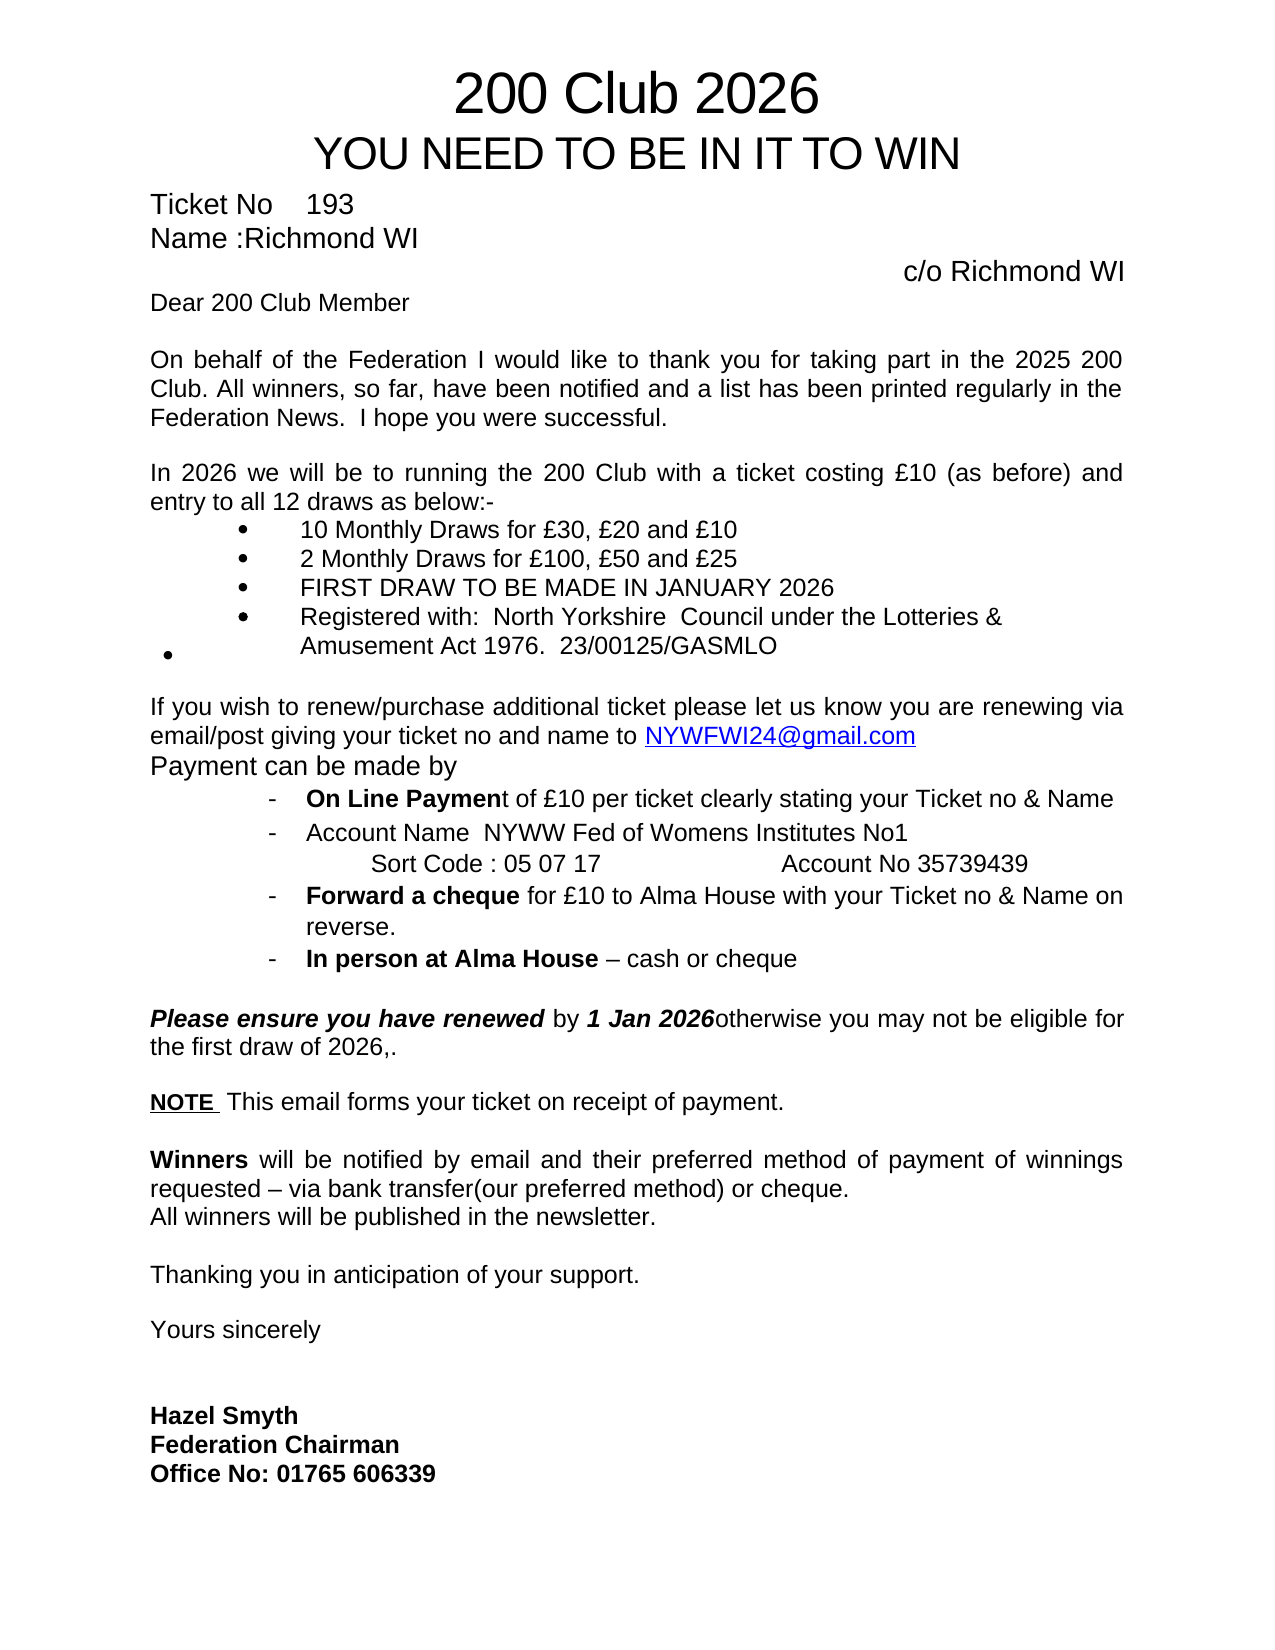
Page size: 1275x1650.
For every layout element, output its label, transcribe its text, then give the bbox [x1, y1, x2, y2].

text On behalf of the Federation I would like to thank you for taking part in the 2025 200 Club. All winners, so far, have been notified and a list has been printed regularly in the Federation News. I hope you were successful. [150, 345, 1125, 432]
text Name :Richmond WI [150, 221, 1125, 254]
list 10 Monthly Draws for £30, £20 and £10 [239, 516, 1125, 544]
text c/o Richmond WI [150, 254, 1125, 288]
text Payment can be made by [150, 750, 1125, 781]
text NOTE This email forms your ticket on receipt of payment. [150, 1087, 1125, 1116]
text Dear 200 Club Member [150, 288, 1125, 317]
text Please ensure you have renewed by 1 Jan 2026otherwise you may not be eligible for the first draw of 2026,. [150, 1003, 1125, 1061]
list 2 Monthly Draws for £100, £50 and £25 [239, 544, 1125, 573]
list On Line Payment of £10 per ticket clearly stating your Ticket no & Name [268, 781, 1125, 815]
text All winners will be published in the newsletter. [150, 1202, 1125, 1231]
text Hazel Smyth [150, 1401, 1125, 1430]
list Account Name NYWW Fed of Womens Institutes No1 [268, 815, 1125, 849]
list Registered with: North Yorkshire Council under the Lotteries & Amusement Act 1976. 23/00125/GASMLO [239, 602, 1125, 660]
list Forward a cheque for £10 to Alma House with your Ticket no & Name on reverse. [268, 878, 1125, 941]
title You Need to be in it to Win [150, 126, 1125, 179]
text Office No: 01765 606339 [150, 1459, 1125, 1487]
text If you wish to renew/purchase additional ticket please let us know you are renewing via email/post giving your ticket no and name to NYWFWI24@gmail.com [150, 692, 1125, 750]
text Sort Code : 05 07 17 Account No 35739439 [225, 849, 1125, 878]
text Winners will be notified by email and their preferred method of payment of winnings requested – via bank transfer(our preferred method) or cheque. [150, 1145, 1125, 1202]
text Federation Chairman [150, 1430, 1125, 1459]
text In 2026 we will be to running the 200 Club with a ticket costing £10 (as before) and entry to all 12 draws as below:- [150, 458, 1125, 516]
list In person at Alma House – cash or cheque [268, 941, 1125, 975]
text Thanking you in anticipation of your support. [150, 1260, 1125, 1289]
list FIRST DRAW TO BE MADE IN JANUARY 2026 [239, 573, 1125, 602]
title 200 Club 2026 [150, 59, 1125, 126]
text Yours sincerely [150, 1315, 1125, 1344]
text Ticket No 193 [150, 187, 1125, 221]
